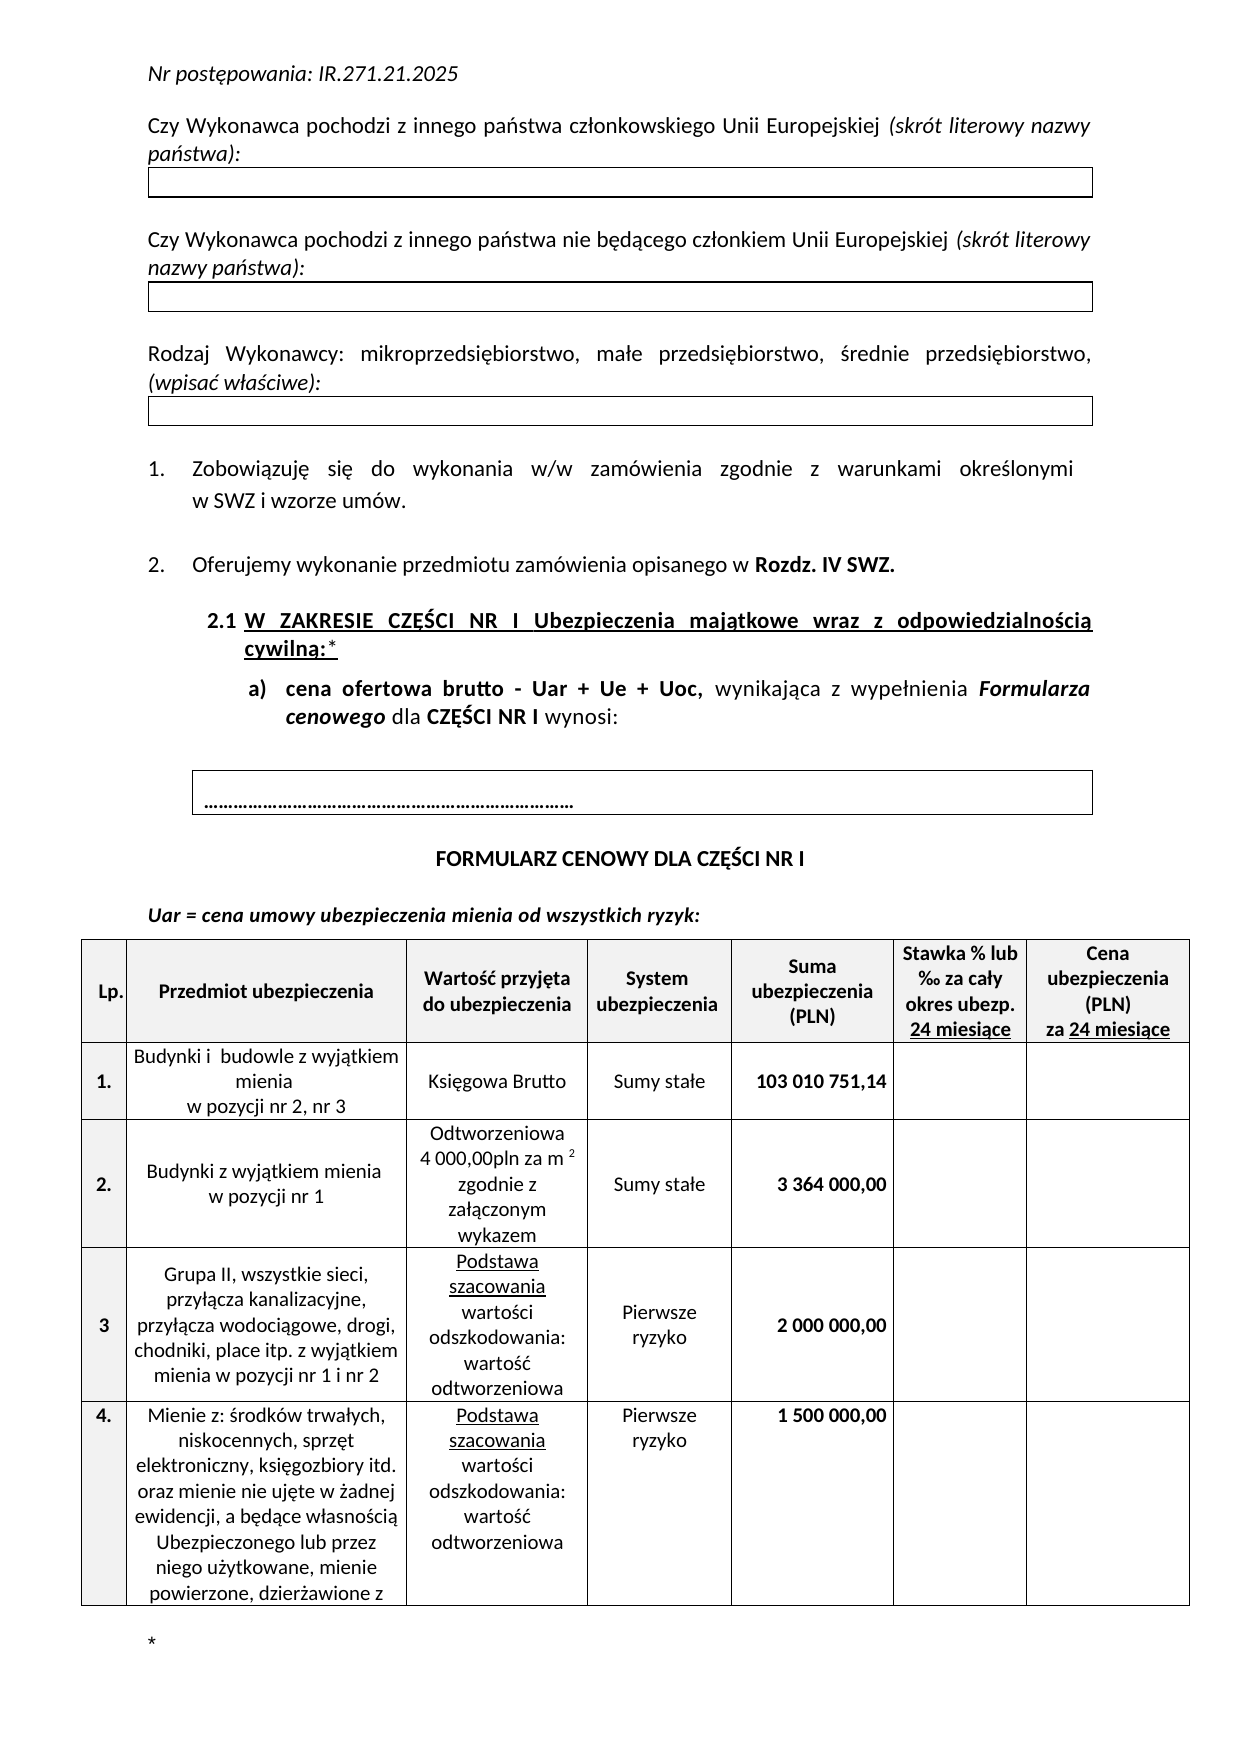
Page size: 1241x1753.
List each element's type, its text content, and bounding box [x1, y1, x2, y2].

text Czy Wykonawca pochodzi z innego państwa nie będącego członkiem Unii Europejskiej (skrót literowy nazwy państwa): [148, 225, 1092, 281]
list Oferujemy wykonanie przedmiotu zamówienia opisanego w Rozdz. IV SWZ. [148, 550, 1092, 578]
table_cell Odtworzeniowa 4 000,00pln za m 2 zgodnie z załączonym wykazem [407, 1120, 587, 1247]
text Rodzaj Wykonawcy: mikroprzedsiębiorstwo, małe przedsiębiorstwo, średnie przedsiębiorstwo, (wpisać właściwe): [148, 339, 1092, 396]
table_cell Sumy stałe [588, 1120, 731, 1247]
table_cell [1027, 1248, 1189, 1401]
table_cell Księgowa Brutto [407, 1043, 587, 1119]
table_cell Podstawa szacowania wartości odszkodowania: wartość odtworzeniowa [407, 1248, 587, 1401]
table_header Stawka % lub ‰ za cały okres ubezp. 24 miesiące [894, 940, 1026, 1042]
text FORMULARZ CENOWY DLA CZĘŚCI NR I [148, 844, 1092, 872]
table_cell Budynki z wyjątkiem mienia w pozycji nr 1 [127, 1120, 406, 1247]
table_cell [894, 1248, 1026, 1401]
table_header Suma ubezpieczenia (PLN) [732, 940, 893, 1042]
table_cell Pierwsze ryzyko [588, 1402, 731, 1605]
table_header Cena ubezpieczenia (PLN) za 24 miesiące [1027, 940, 1189, 1042]
table_cell [894, 1402, 1026, 1605]
text Uar = cena umowy ubezpieczenia mienia od wszystkich ryzyk: [148, 902, 1092, 927]
table_header System ubezpieczenia [588, 940, 731, 1042]
table_cell 3 364 000,00 [732, 1120, 893, 1247]
table_cell 3 [82, 1248, 126, 1401]
text Czy Wykonawca pochodzi z innego państwa członkowskiego Unii Europejskiej (skrót literowy nazwy państwa): [148, 111, 1092, 167]
table_cell Pierwsze ryzyko [588, 1248, 731, 1401]
table_cell 4. [82, 1402, 126, 1605]
table_header [149, 168, 1092, 196]
list cena ofertowa brutto - Uar + Ue + Uoc, wynikająca z wypełnienia Formularza cenowego dla CZĘŚCI NR I wynosi: [248, 674, 1092, 730]
table_cell [1027, 1120, 1189, 1247]
table_header [149, 397, 1092, 425]
table_cell Grupa II, wszystkie sieci, przyłącza kanalizacyjne, przyłącza wodociągowe, drogi, chodniki, place itp. z wyjątkiem mienia w pozycji nr 1 i nr 2 [127, 1248, 406, 1401]
table_cell [1027, 1402, 1189, 1605]
table_cell Sumy stałe [588, 1043, 731, 1119]
list W ZAKRESIE CZĘŚCI NR I Ubezpieczenia majątkowe wraz z odpowiedzialnością cywilną:* [207, 606, 1092, 662]
table_cell 2 000 000,00 [732, 1248, 893, 1401]
table_cell 103 010 751,14 [732, 1043, 893, 1119]
table_cell 1. [82, 1043, 126, 1119]
table_cell Budynki i budowle z wyjątkiem mienia w pozycji nr 2, nr 3 [127, 1043, 406, 1119]
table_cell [407, 1402, 587, 1605]
table_header Przedmiot ubezpieczenia [127, 940, 406, 1042]
table_cell [1027, 1043, 1189, 1119]
table_cell 1 500 000,00 [732, 1402, 893, 1605]
table_header Lp. [82, 940, 126, 1042]
table_cell 2. [82, 1120, 126, 1247]
table_header Wartość przyjęta do ubezpieczenia [407, 940, 587, 1042]
table_cell [894, 1120, 1026, 1247]
table_cell [894, 1043, 1026, 1119]
table_header [149, 283, 1092, 311]
list Zobowiązuję się do wykonania w/w zamówienia zgodnie z warunkami określonymi w SWZ i wzorze umów. [148, 454, 1092, 514]
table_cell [127, 1402, 406, 1605]
table_header ………………………………………………………………… [193, 771, 1092, 814]
